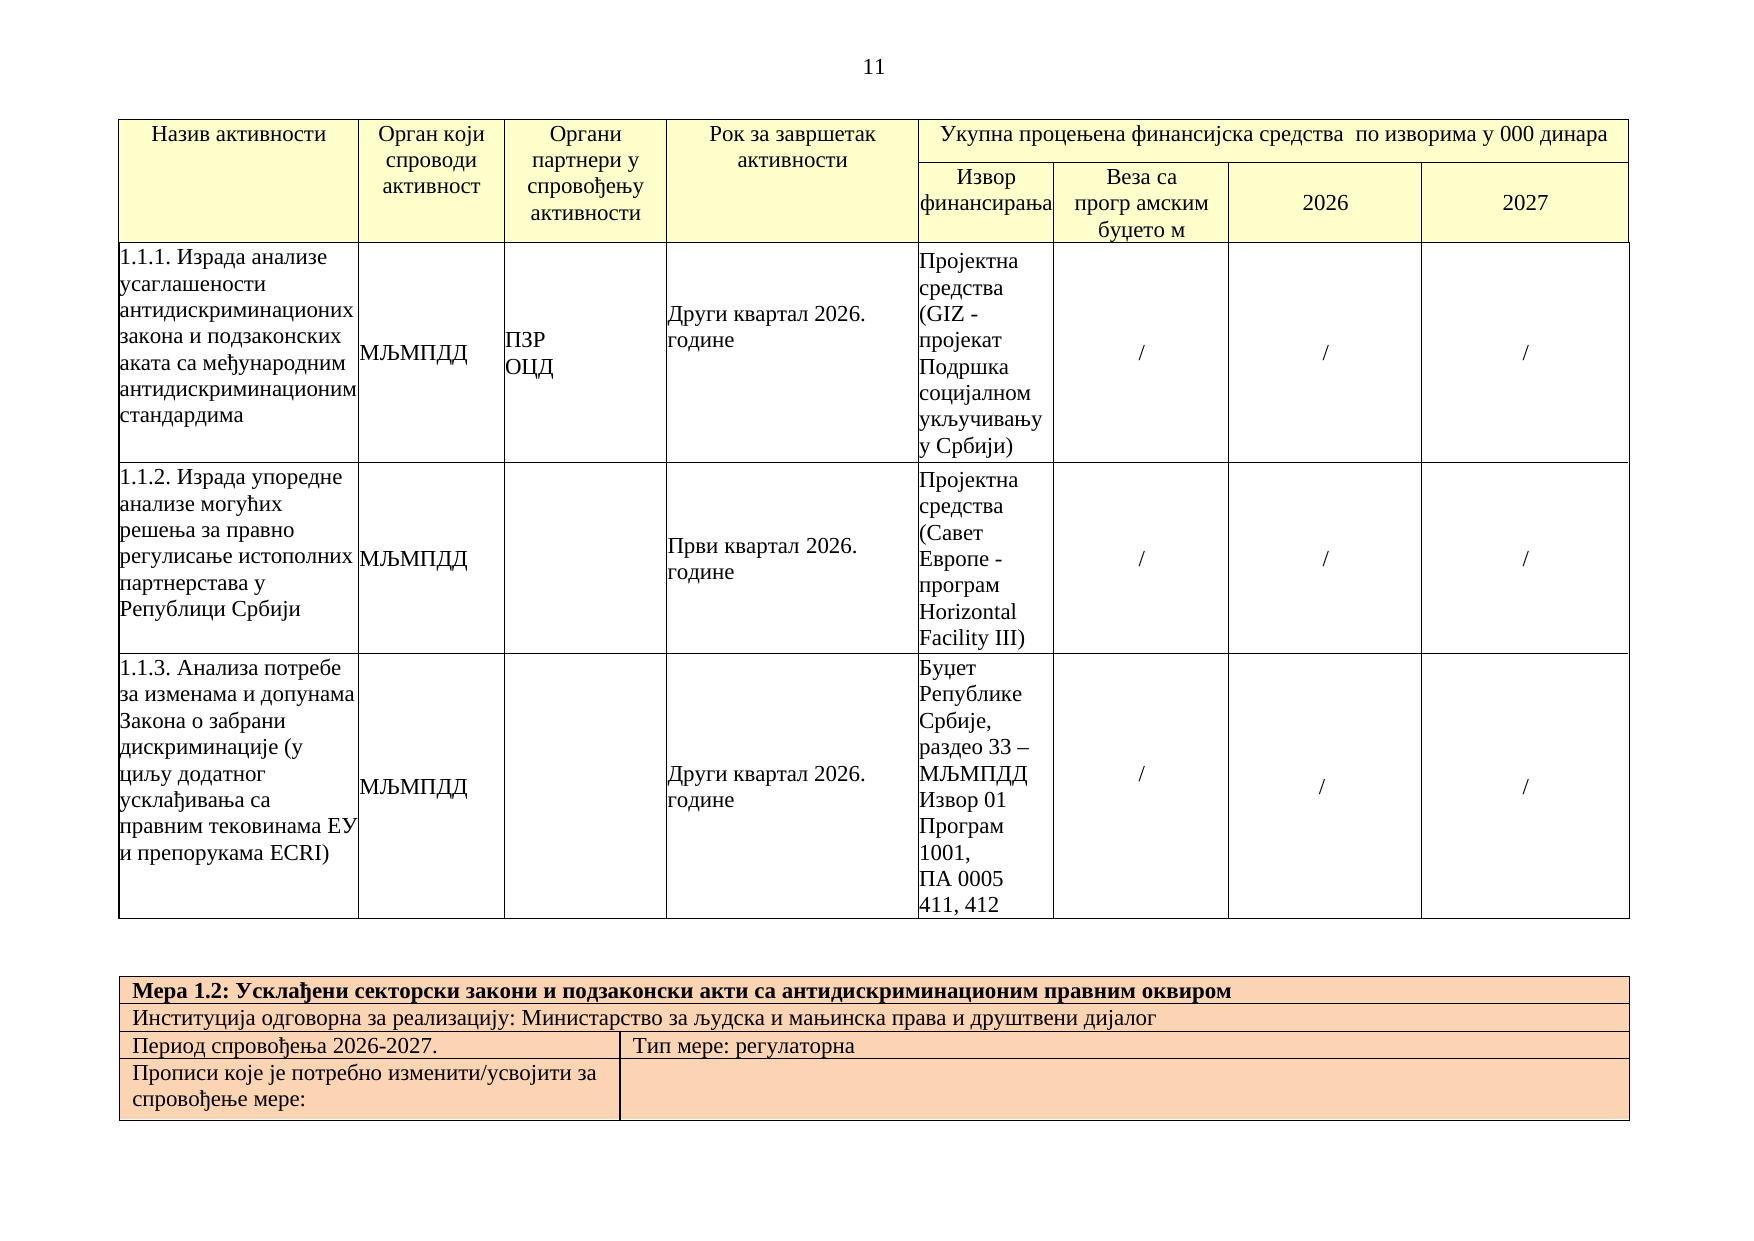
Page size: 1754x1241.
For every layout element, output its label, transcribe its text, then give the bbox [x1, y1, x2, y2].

table_header Назив активности [119, 120, 358, 242]
table_cell [621, 1059, 1629, 1119]
table_cell МЉМПДД [359, 654, 504, 918]
table_cell 1.1.3. Анализа потребе за изменама и допунама Закона о забрани дискриминације (у циљу додатног усклађивања са правним тековинама ЕУ и препорукама ECRI) [120, 654, 358, 918]
table_cell [505, 654, 666, 918]
table_cell 1.1.2. Израда упоредне анализе могућих решења за правно регулисање истополних партнерстава у Републици Србији [120, 463, 358, 653]
table_cell Буџет Републике Србије, раздео 33 – МЉМПДД Извор 01 Програм 1001, ПА 0005 411, 412 [919, 654, 1053, 918]
table_cell / [1229, 243, 1421, 462]
table_header Мера 1.2: Усклађени секторски закони и подзаконски акти са антидискриминационим правним оквиром [120, 977, 1629, 1003]
table_cell Други квартал 2026. године [667, 654, 918, 918]
table_cell Извор финансирања [919, 163, 1053, 242]
table_cell Институција одговорна за реализацију: Министарство за људска и мањинска права и друштвени дијалог [120, 1004, 1629, 1031]
table_cell 2027 [1422, 163, 1628, 242]
table_cell МЉМПДД [359, 463, 504, 653]
table_cell Други квартал 2026. године [667, 243, 918, 462]
table_cell / [1229, 463, 1421, 653]
table_header Органи партнери у спровођењу активности [505, 120, 666, 242]
table_cell / [1422, 462, 1629, 653]
table_cell Период спровођења 2026-2027. [120, 1032, 619, 1058]
table_cell / [1422, 243, 1629, 462]
table_cell / [1229, 654, 1421, 918]
table_cell Пројектна средства (GIZ - пројекат Подршка социјалном укључивању у Србији) [919, 243, 1053, 462]
table_cell / [1054, 463, 1228, 653]
table_cell ПЗР ОЦД [505, 243, 666, 462]
table_cell / [1422, 653, 1629, 918]
table_header Рок за завршетак активности [667, 120, 918, 242]
table_cell / [1054, 654, 1228, 918]
table_cell МЉМПДД [359, 243, 504, 462]
table_cell Први квартал 2026. године [667, 463, 918, 653]
table_cell [505, 463, 666, 653]
table_cell Пројектна средства (Савет Европе - програм Horizontal Facility III) [919, 463, 1053, 653]
table_header Укупна процењена финансијска средства по изворима у 000 динара [919, 120, 1628, 162]
table_cell 2026 [1229, 163, 1421, 242]
table_cell / [1054, 243, 1228, 462]
table_cell Веза са прогр амским буџето м [1054, 163, 1228, 242]
table_cell 1.1.1. Израда анализе усаглашености антидискриминационих закона и подзаконских аката са међународним антидискриминационим стандардима [120, 243, 358, 462]
table_header Орган који спроводи активност [359, 120, 504, 242]
table_cell Тип мере: регулаторна [621, 1032, 1629, 1058]
table_cell Прописи које је потребно изменити/усвојити за спровођење мере: [120, 1059, 619, 1119]
